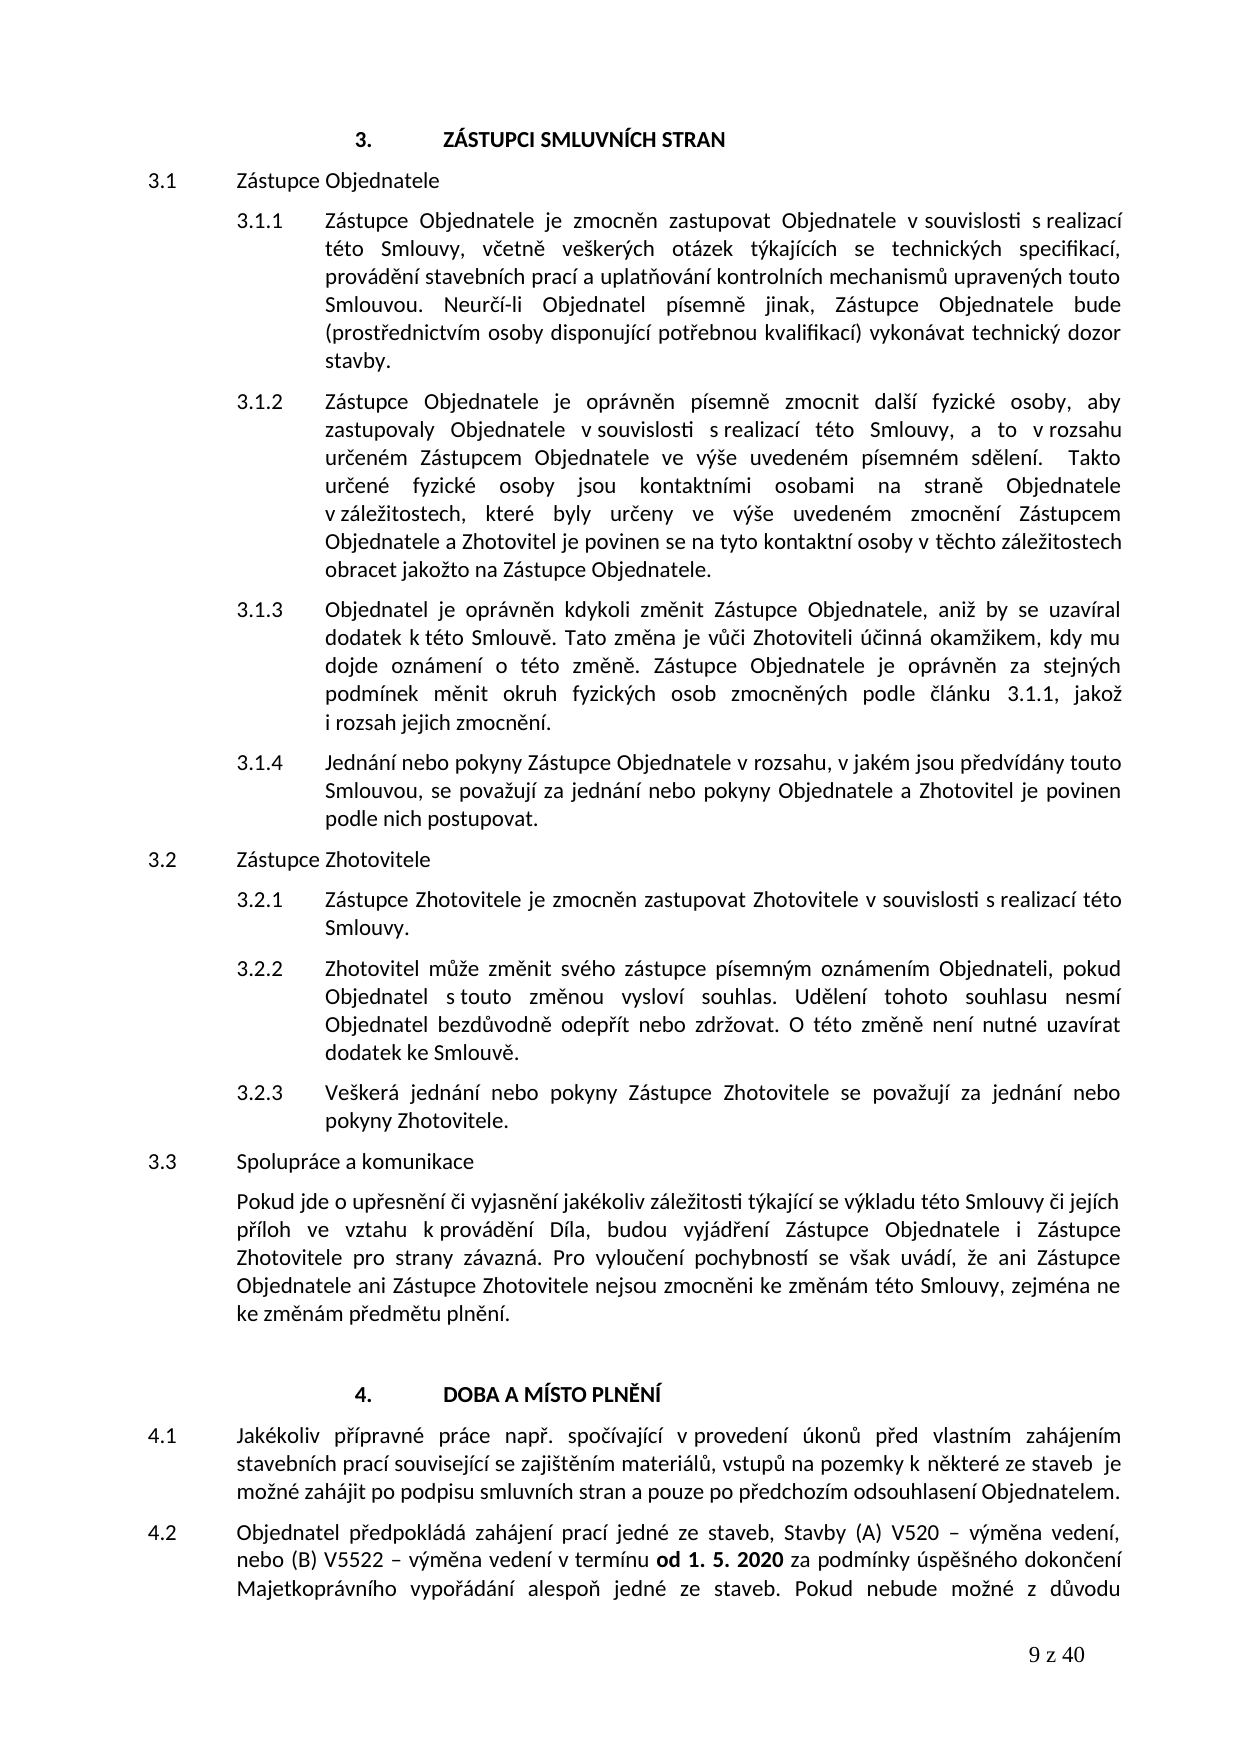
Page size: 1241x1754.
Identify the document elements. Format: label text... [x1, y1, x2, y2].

subtitle Spolupráce a komunikace [148, 1147, 1122, 1175]
subtitle Zástupce Objednatele je zmocněn zastupovat Objednatele v souvislosti s realizací této Smlouvy, včetně veškerých otázek týkajících se technických specifikací, provádění stavebních prací a uplatňování kontrolních mechanismů upravených touto Smlouvou. Neurčí-li Objednatel písemně jinak, Zástupce Objednatele bude (prostřednictvím osoby disponující potřebnou kvalifikací) vykonávat technický dozor stavby. [236, 206, 1122, 374]
subtitle doba A MÍSTO plnění [354, 1381, 1122, 1408]
subtitle Objednatel je oprávněn kdykoli změnit Zástupce Objednatele, aniž by se uzavíral dodatek k této Smlouvě. Tato změna je vůči Zhotoviteli účinná okamžikem, kdy mu dojde oznámení o této změně. Zástupce Objednatele je oprávněn za stejných podmínek měnit okruh fyzických osob zmocněných podle článku 3.1.1, jakož i rozsah jejich zmocnění. [236, 596, 1122, 736]
subtitle Zhotovitel může změnit svého zástupce písemným oznámením Objednateli, pokud Objednatel s touto změnou vysloví souhlas. Udělení tohoto souhlasu nesmí Objednatel bezdůvodně odepřít nebo zdržovat. O této změně není nutné uzavírat dodatek ke Smlouvě. [236, 954, 1122, 1066]
subtitle Veškerá jednání nebo pokyny Zástupce Zhotovitele se považují za jednání nebo pokyny Zhotovitele. [236, 1078, 1122, 1134]
subtitle ZÁSTUPCI SMLUVNÍCH STRAN [354, 125, 1122, 153]
subtitle Zástupce Objednatele je oprávněn písemně zmocnit další fyzické osoby, aby zastupovaly Objednatele v souvislosti s realizací této Smlouvy, a to v rozsahu určeném Zástupcem Objednatele ve výše uvedeném písemném sdělení. Takto určené fyzické osoby jsou kontaktními osobami na straně Objednatele v záležitostech, které byly určeny ve výše uvedeném zmocnění Zástupcem Objednatele a Zhotovitel je povinen se na tyto kontaktní osoby v těchto záležitostech obracet jakožto na Zástupce Objednatele. [236, 387, 1122, 583]
subtitle Zástupce Zhotovitele je zmocněn zastupovat Zhotovitele v souvislosti s realizací této Smlouvy. [236, 885, 1122, 941]
subtitle Jednání nebo pokyny Zástupce Objednatele v rozsahu, v jakém jsou předvídány touto Smlouvou, se považují za jednání nebo pokyny Objednatele a Zhotovitel je povinen podle nich postupovat. [236, 748, 1122, 832]
subtitle Zástupce Zhotovitele [148, 845, 1122, 873]
subtitle Zástupce Objednatele [148, 166, 1122, 194]
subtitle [148, 1518, 1122, 1602]
text Pokud jde o upřesnění či vyjasnění jakékoliv záležitosti týkající se výkladu této Smlouvy či jejích příloh ve vztahu k provádění Díla, budou vyjádření Zástupce Objednatele i Zástupce Zhotovitele pro strany závazná. Pro vyloučení pochybností se však uvádí, že ani Zástupce Objednatele ani Zástupce Zhotovitele nejsou zmocněni ke změnám této Smlouvy, zejména ne ke změnám předmětu plnění. [236, 1187, 1122, 1327]
subtitle Jakékoliv přípravné práce např. spočívající v provedení úkonů před vlastním zahájením stavebních prací související se zajištěním materiálů, vstupů na pozemky k některé ze staveb je možné zahájit po podpisu smluvních stran a pouze po předchozím odsouhlasení Objednatelem. [148, 1421, 1122, 1505]
